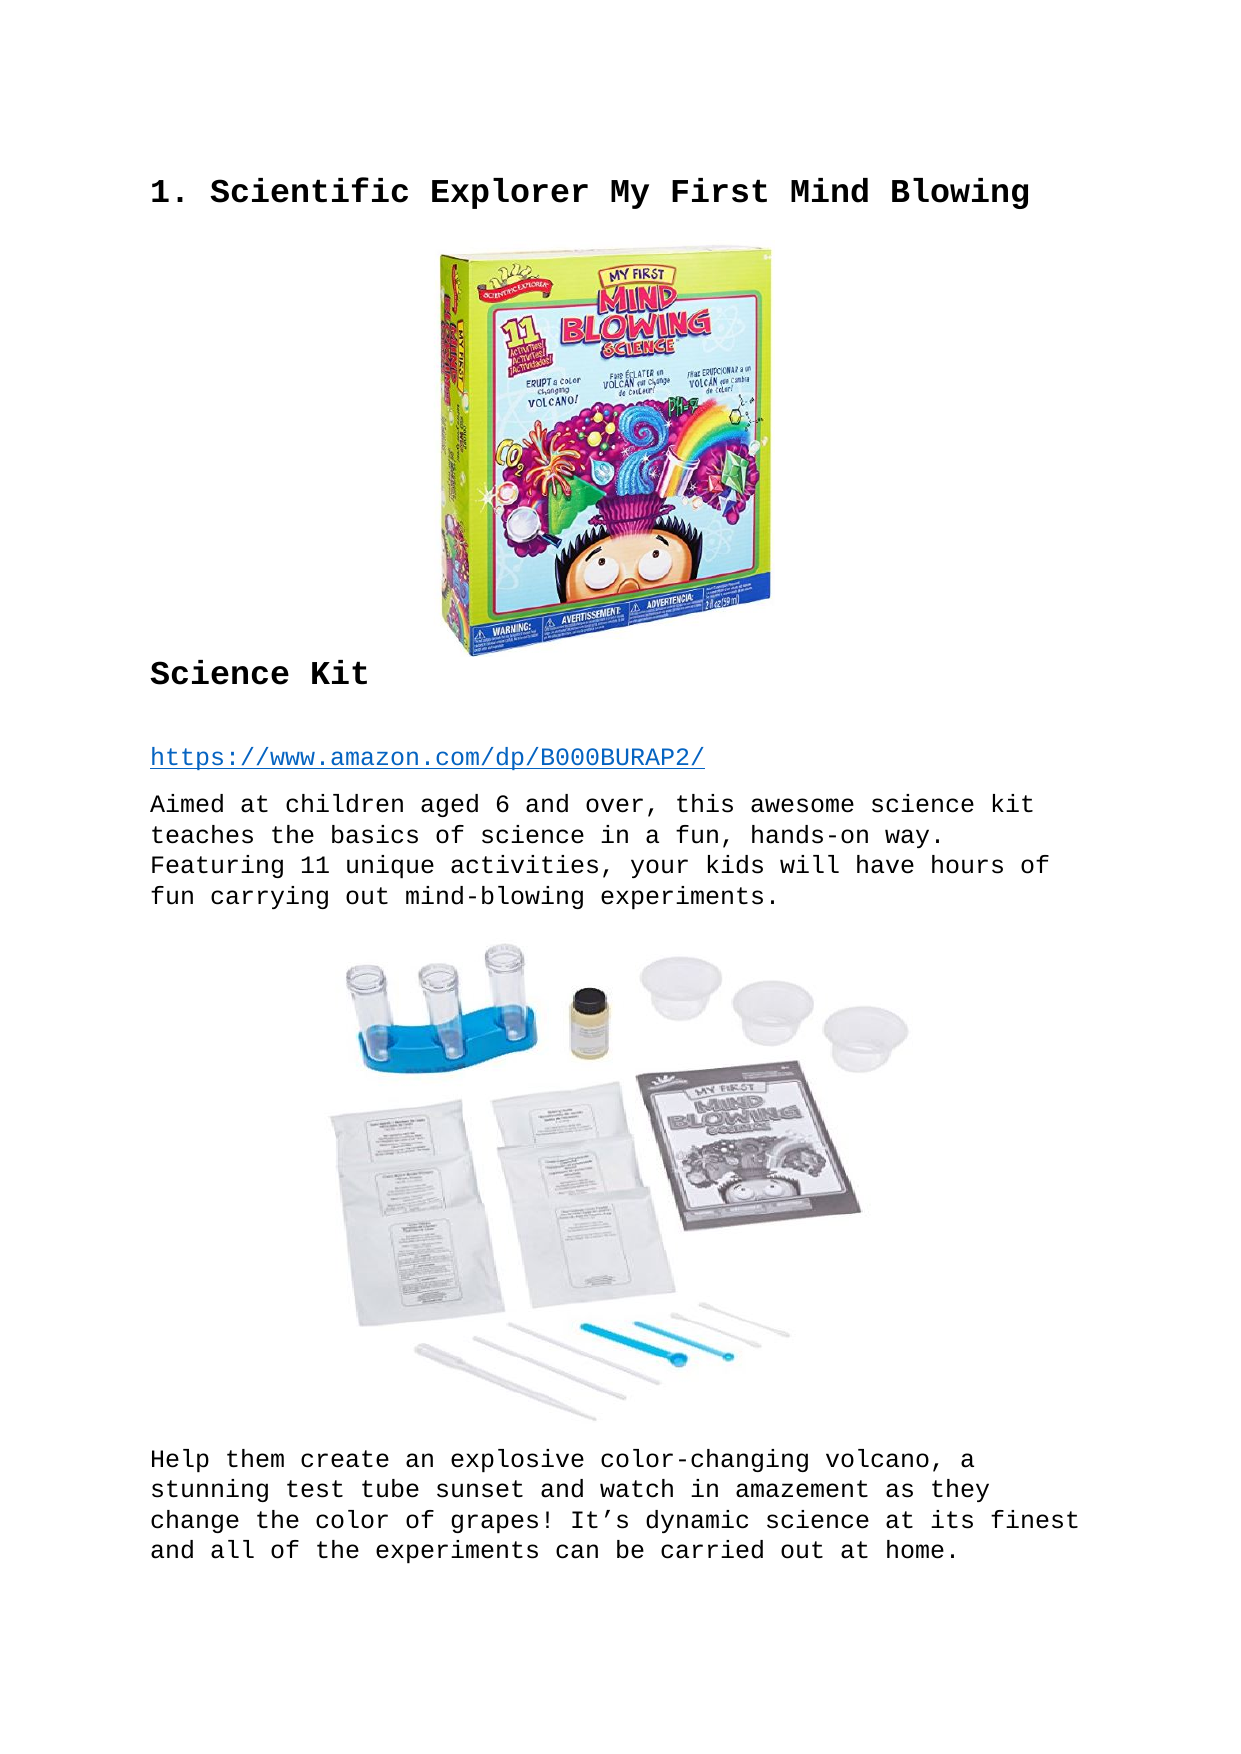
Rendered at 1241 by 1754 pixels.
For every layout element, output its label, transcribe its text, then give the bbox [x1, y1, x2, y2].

text Help them create an explosive color-changing volcano, a stunning test tube sunset and watch in amazement as they change the color of grapes! It’s dynamic science at its finest and all of the experiments can be carried out at home. [150, 1446, 1090, 1566]
picture [314, 930, 926, 1428]
text Aimed at children aged 6 and over, this awesome science kit teaches the basics of science in a fun, hands-on way. Featuring 11 unique activities, your kids will have hours of fun carrying out mind-blowing experiments. [150, 792, 1090, 912]
picture [420, 240, 775, 657]
text https://www.amazon.com/dp/B000BURAP2/ [150, 744, 1090, 773]
